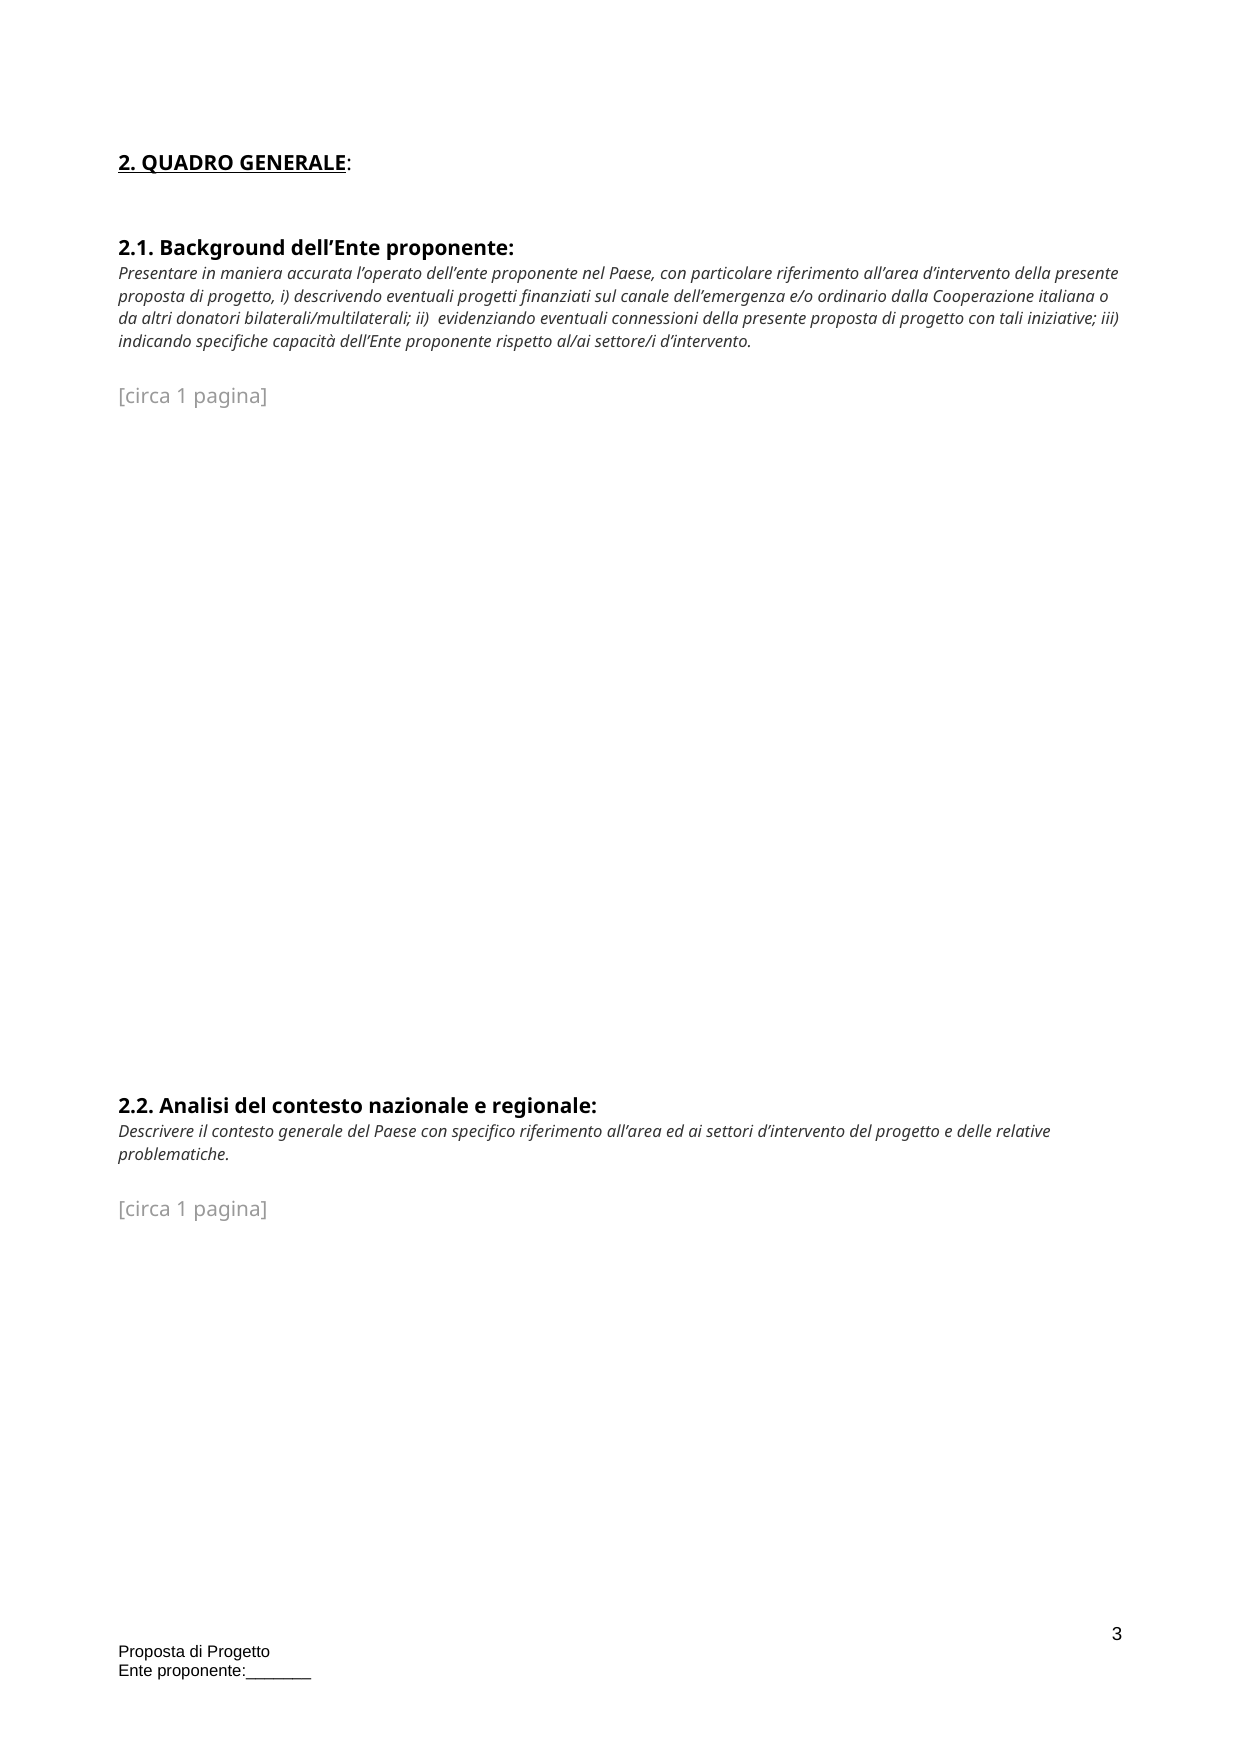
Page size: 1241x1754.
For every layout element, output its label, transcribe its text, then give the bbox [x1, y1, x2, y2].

text [circa 1 pagina] [118, 381, 1122, 409]
text Presentare in maniera accurata l’operato dell’ente proponente nel Paese, con particolare riferimento all’area d’intervento della presente proposta di progetto, i) descrivendo eventuali progetti finanziati sul canale dell’emergenza e/o ordinario dalla Cooperazione italiana o da altri donatori bilaterali/multilaterali; ii) evidenziando eventuali connessioni della presente proposta di progetto con tali iniziative; iii) indicando specifiche capacità dell’Ente proponente rispetto al/ai settore/i d’intervento. [118, 261, 1122, 352]
text 2.1. Background dell’Ente proponente: [118, 233, 1122, 261]
text 2. QUADRO GENERALE: [118, 148, 1122, 176]
text [circa 1 pagina] [118, 1194, 1122, 1222]
text 2.2. Analisi del contesto nazionale e regionale: [118, 1092, 1122, 1120]
text Descrivere il contesto generale del Paese con specifico riferimento all’area ed ai settori d’intervento del progetto e delle relative problematiche. [118, 1120, 1122, 1166]
